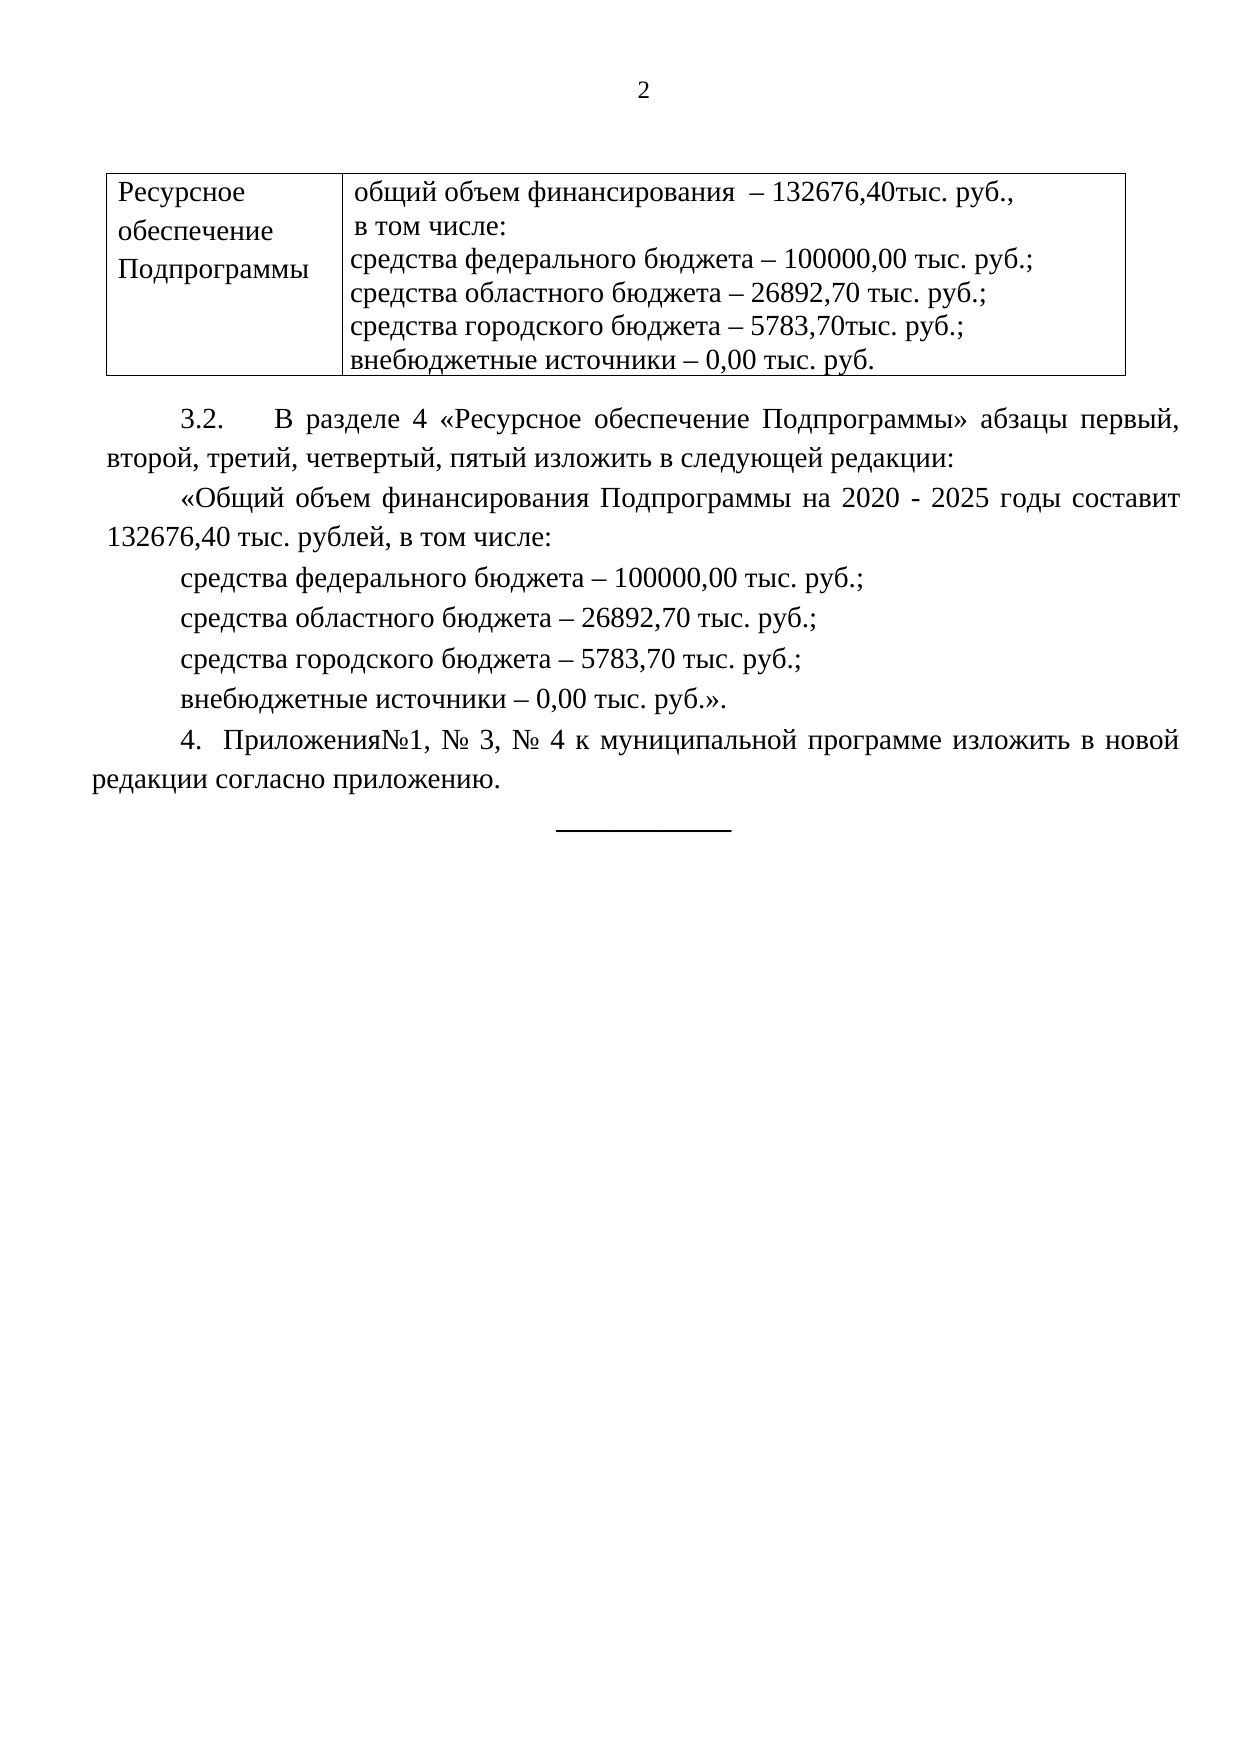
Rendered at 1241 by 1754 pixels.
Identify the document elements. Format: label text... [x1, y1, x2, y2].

text внебюджетные источники – 0,00 тыс. руб.». [106, 682, 1166, 715]
text «Общий объем финансирования Подпрограммы на 2020 - 2025 годы составит 132676,40 тыс. рублей, в том числе: [106, 481, 1181, 553]
text ____________ [106, 801, 1181, 835]
table_header Ресурсное обеспечение Подпрограммы [107, 174, 342, 375]
list 4. Приложения№1, № 3, № 4 к муниципальной программе изложить в новой редакции согласно приложению. [92, 722, 1181, 794]
text средства федерального бюджета – 100000,00 тыс. руб.; [106, 560, 1166, 593]
table_header общий объем финансирования – 132676,40тыс. руб., в том числе: средства федерального бюджета – 100000,00 тыс. руб.; средства областного бюджета – 26892,70 тыс. руб.; средства городского бюджета – 5783,70тыс. руб.; внебюджетные источники – 0,00 тыс. руб. [343, 174, 1125, 375]
text средства областного бюджета – 26892,70 тыс. руб.; [102, 600, 1166, 634]
text средства городского бюджета – 5783,70 тыс. руб.; [102, 641, 1166, 674]
text 3.2. В разделе 4 «Ресурсное обеспечение Подпрограммы» абзацы первый, второй, третий, четвертый, пятый изложить в следующей редакции: [106, 401, 1181, 473]
